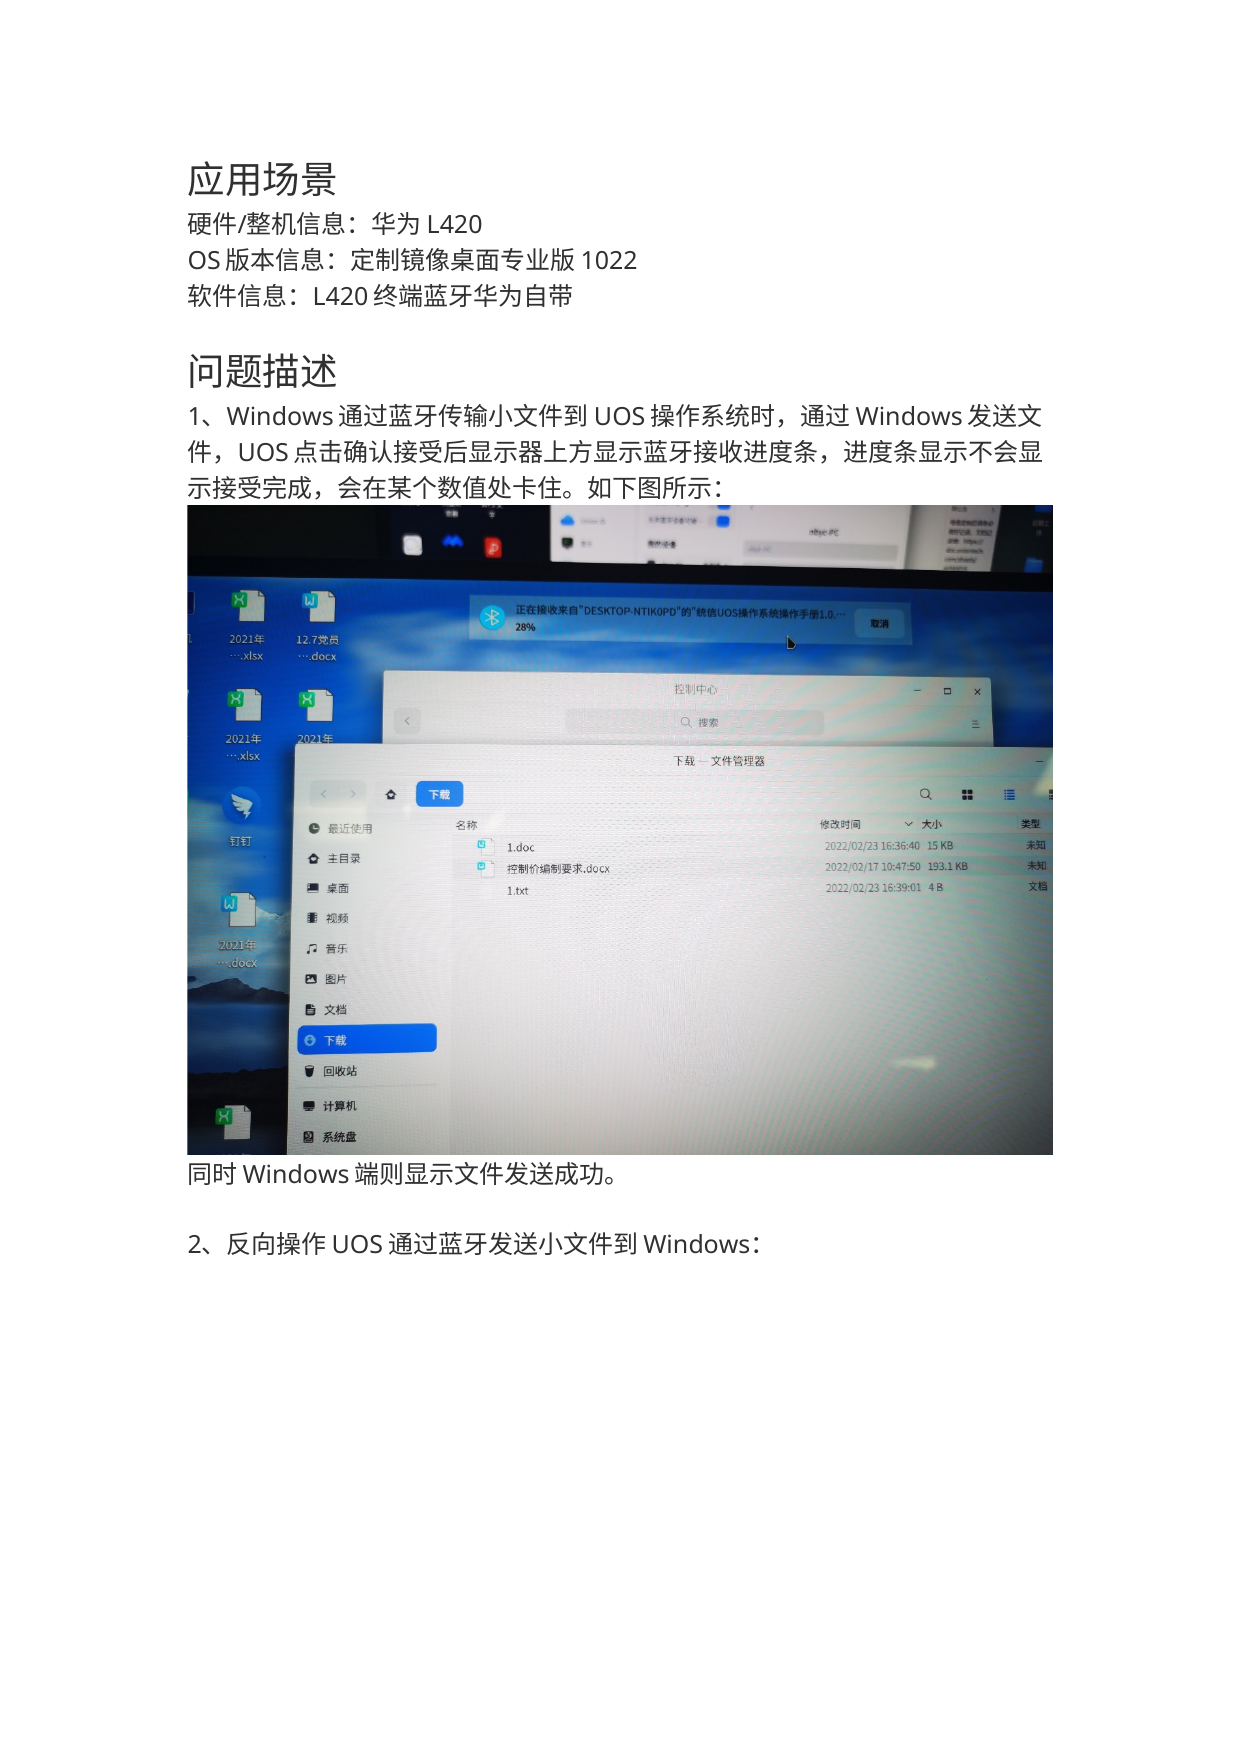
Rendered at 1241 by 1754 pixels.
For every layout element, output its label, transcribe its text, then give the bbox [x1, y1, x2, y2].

text 同时Windows端则显示文件发送成功。 [187, 1155, 1053, 1191]
picture [187, 505, 1053, 1155]
text 2、反向操作UOS通过蓝牙发送小文件到Windows： [187, 1225, 1053, 1261]
text 应用场景 [187, 150, 1053, 204]
text 硬件/整机信息：华为L420 [187, 204, 1053, 241]
text 问题描述 [187, 342, 1053, 396]
text OS版本信息：定制镜像桌面专业版1022 [187, 241, 1053, 277]
text 1、Windows通过蓝牙传输小文件到UOS操作系统时，通过Windows发送文件，UOS点击确认接受后显示器上方显示蓝牙接收进度条，进度条显示不会显示接受完成，会在某个数值处卡住。如下图所示： [187, 396, 1053, 505]
text 软件信息：L420终端蓝牙华为自带 [187, 277, 1053, 313]
